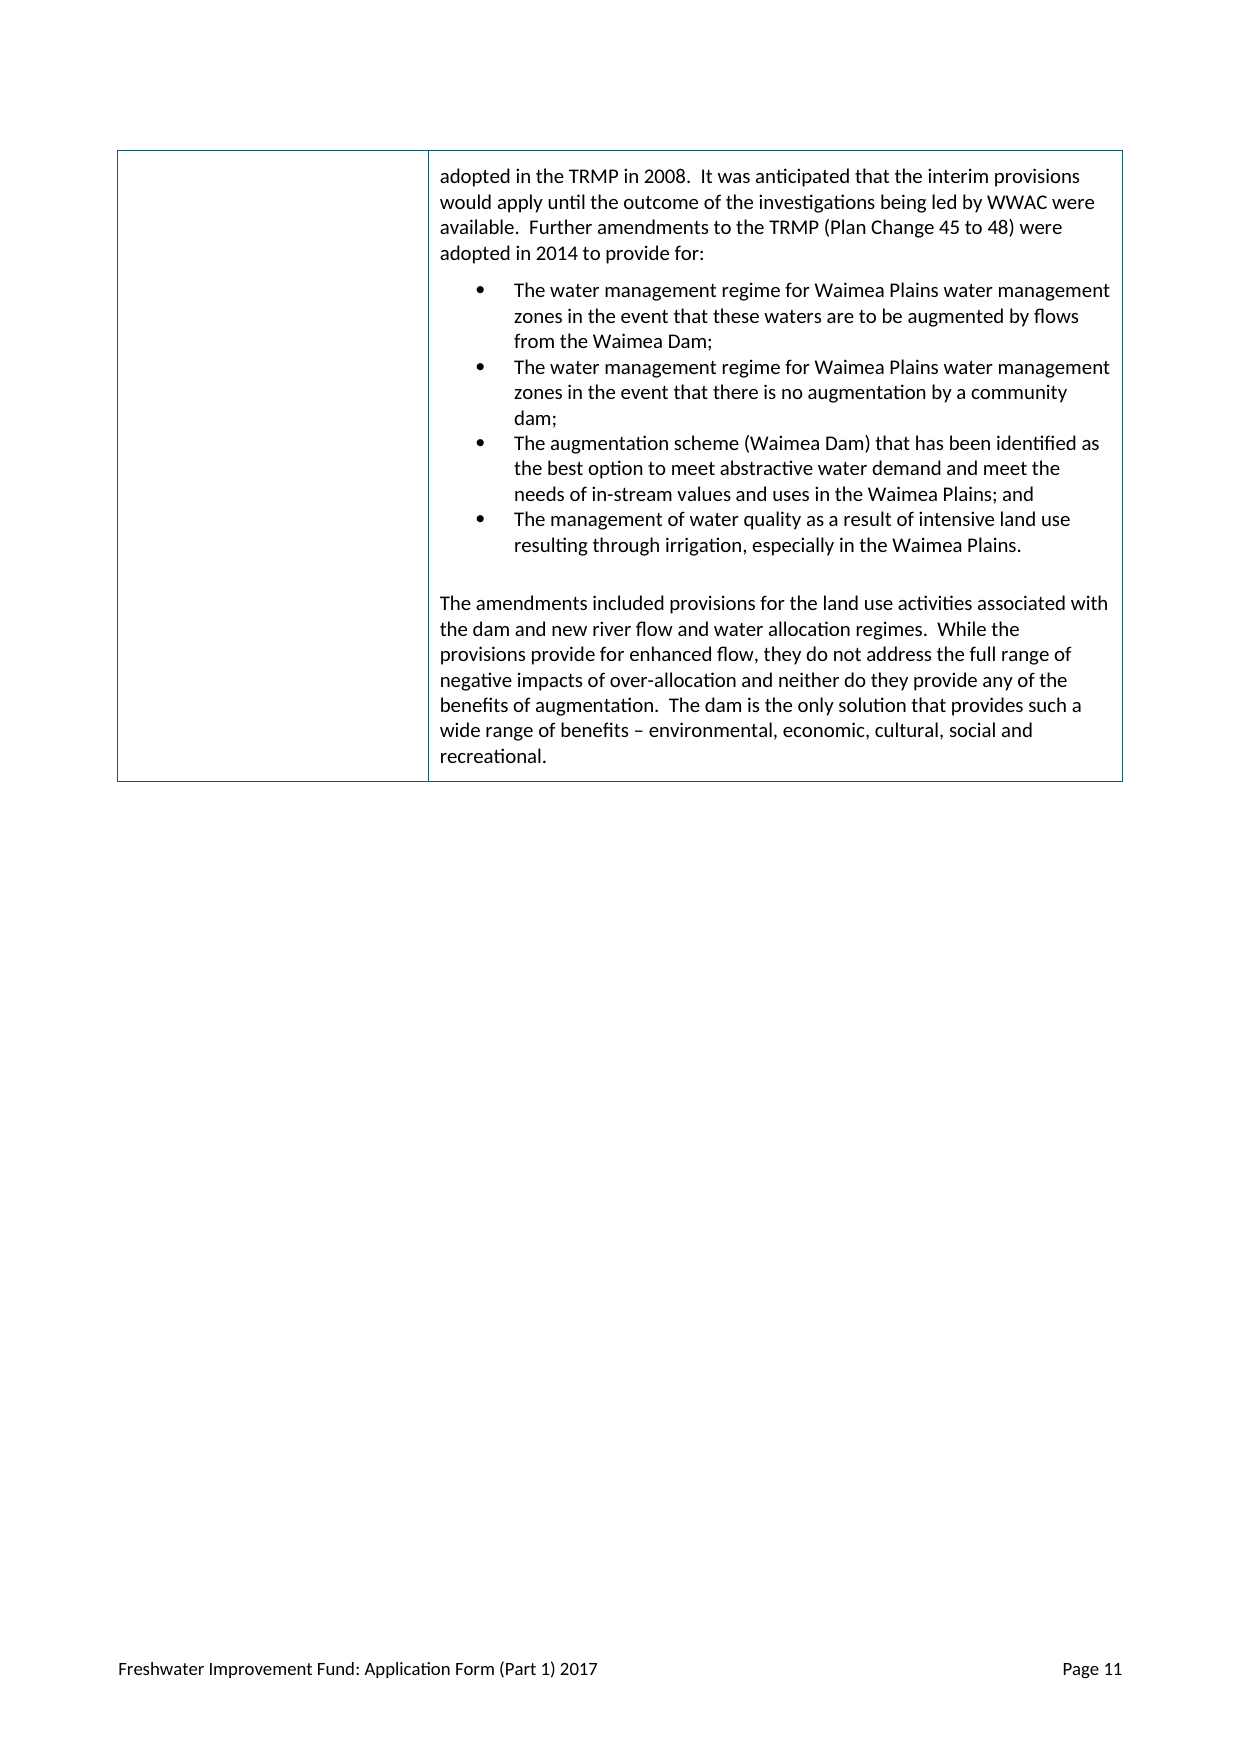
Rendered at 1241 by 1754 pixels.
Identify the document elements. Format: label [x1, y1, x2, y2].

table_cell [118, 151, 428, 781]
table_cell [429, 151, 1122, 781]
